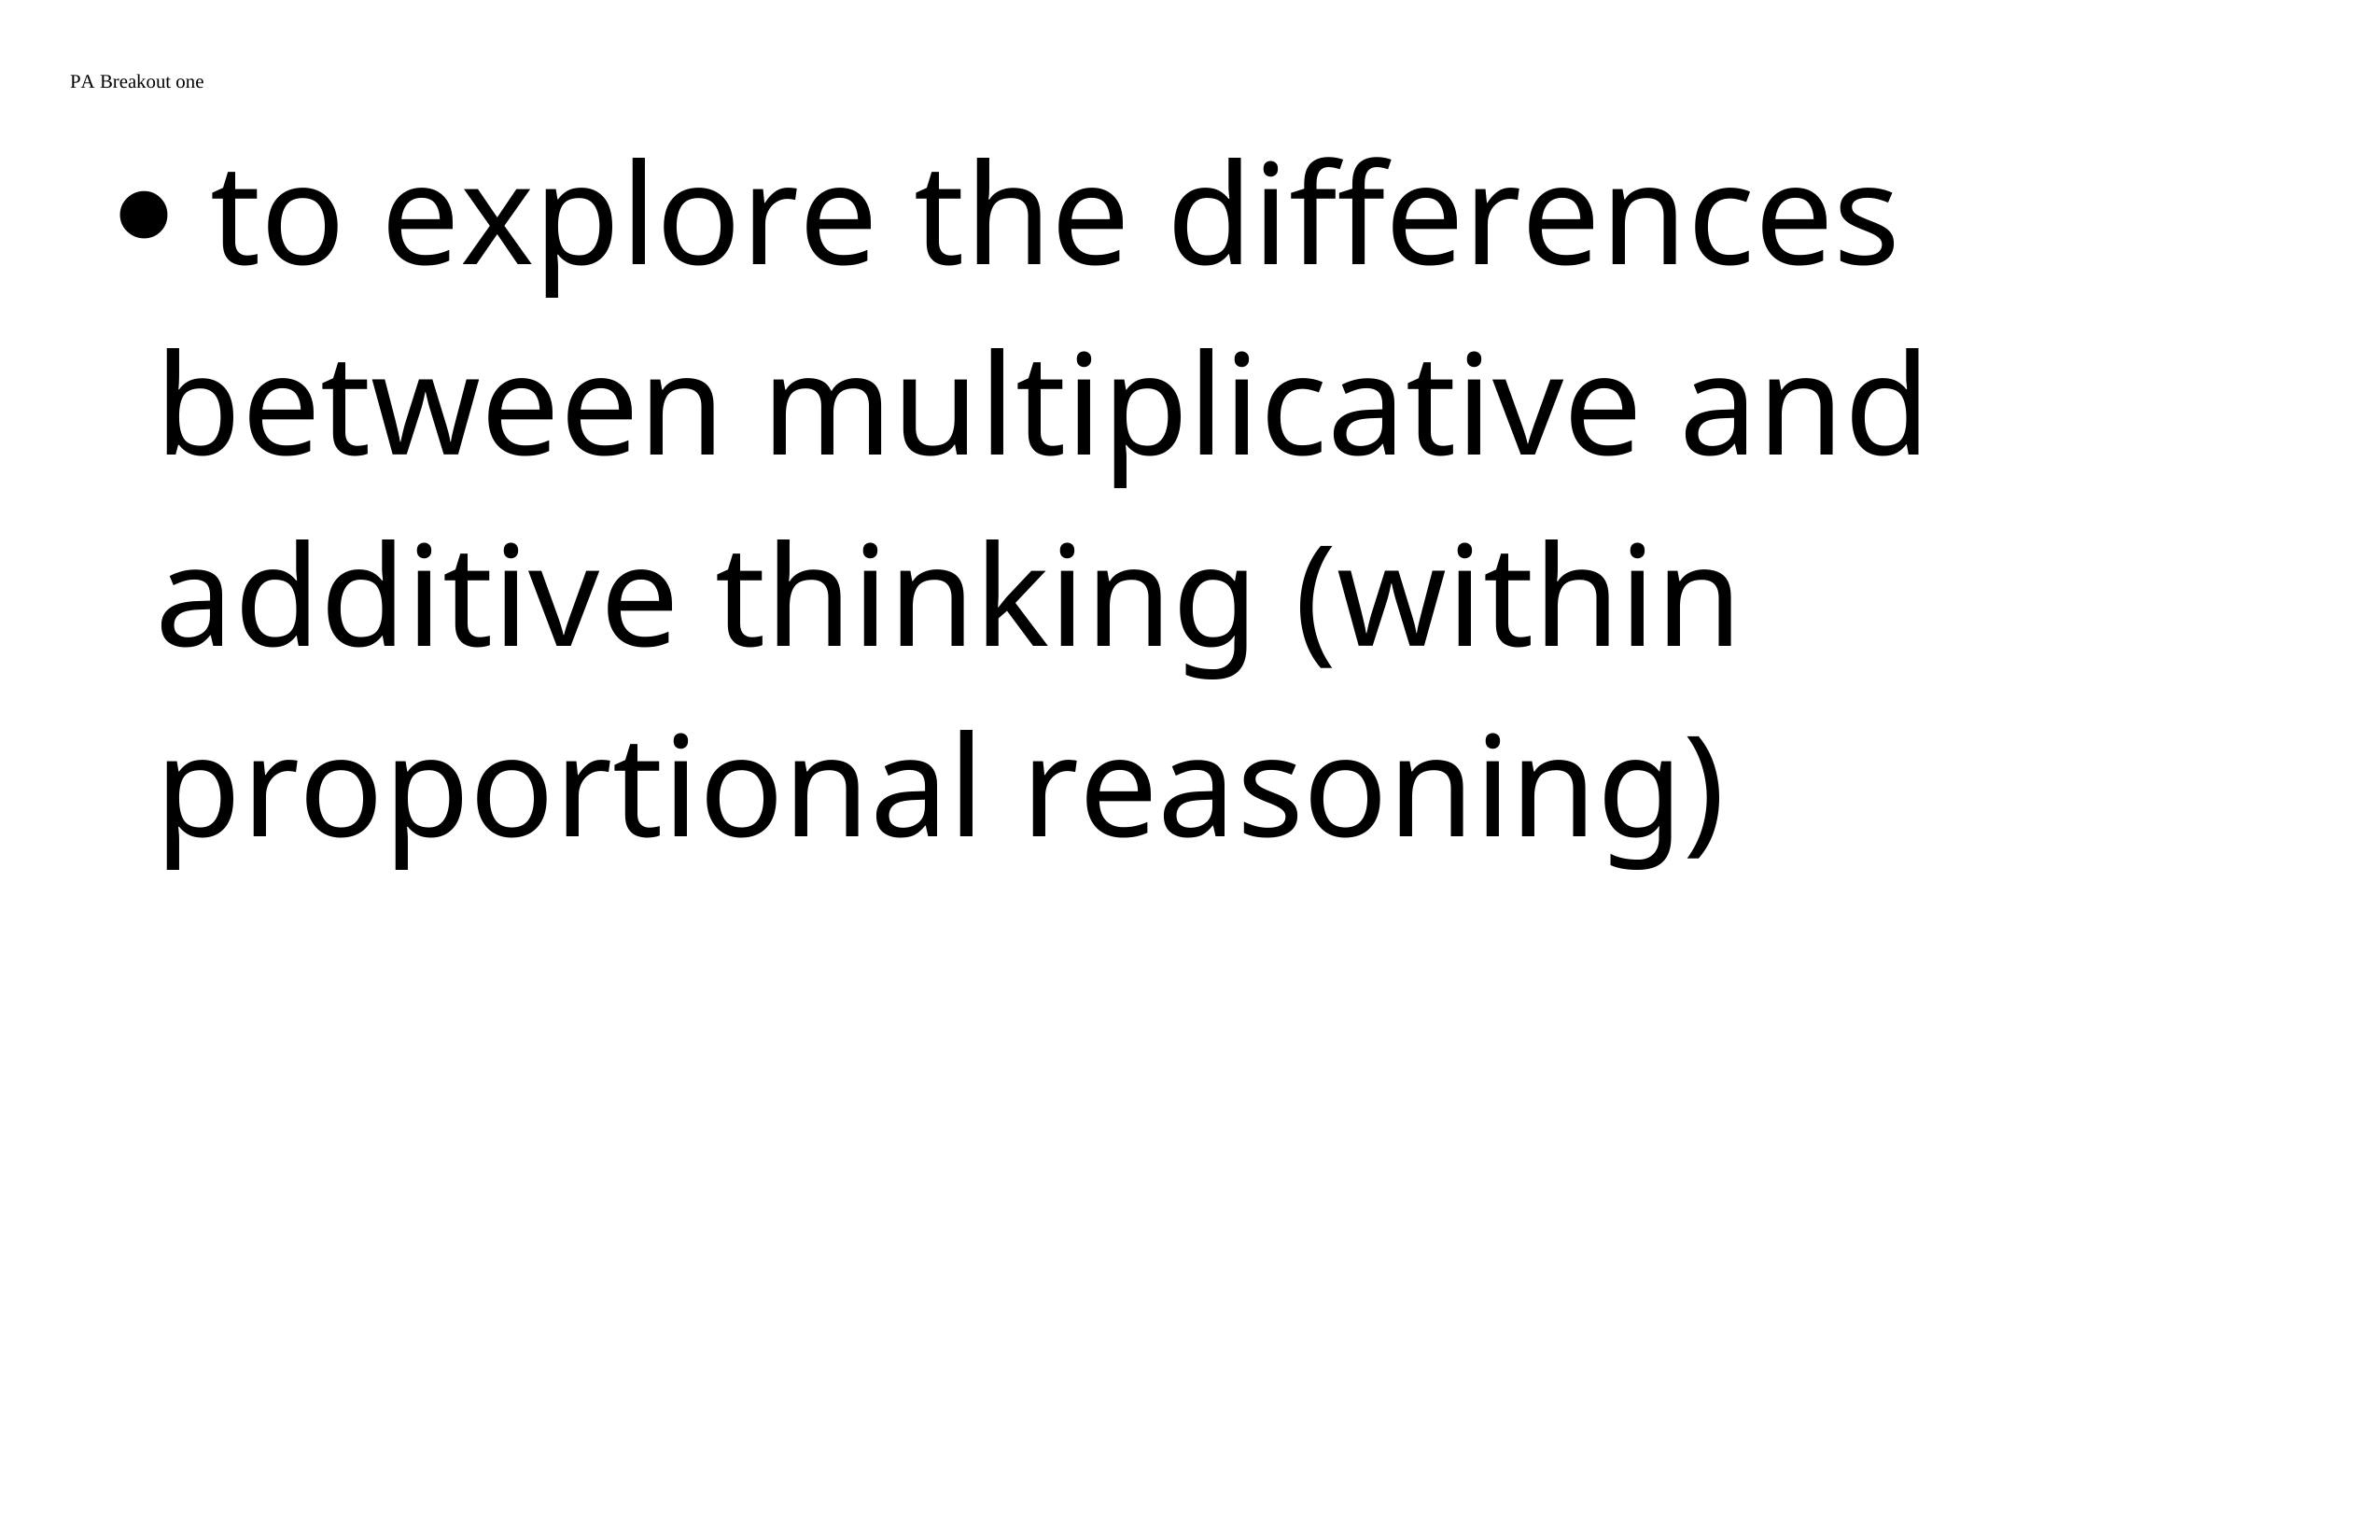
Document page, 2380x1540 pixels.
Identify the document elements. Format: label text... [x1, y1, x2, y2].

list to explore the differences between multiplicative and additive thinking (within proportional reasoning) [120, 115, 2310, 877]
list PA Breakout one [70, 70, 2310, 92]
